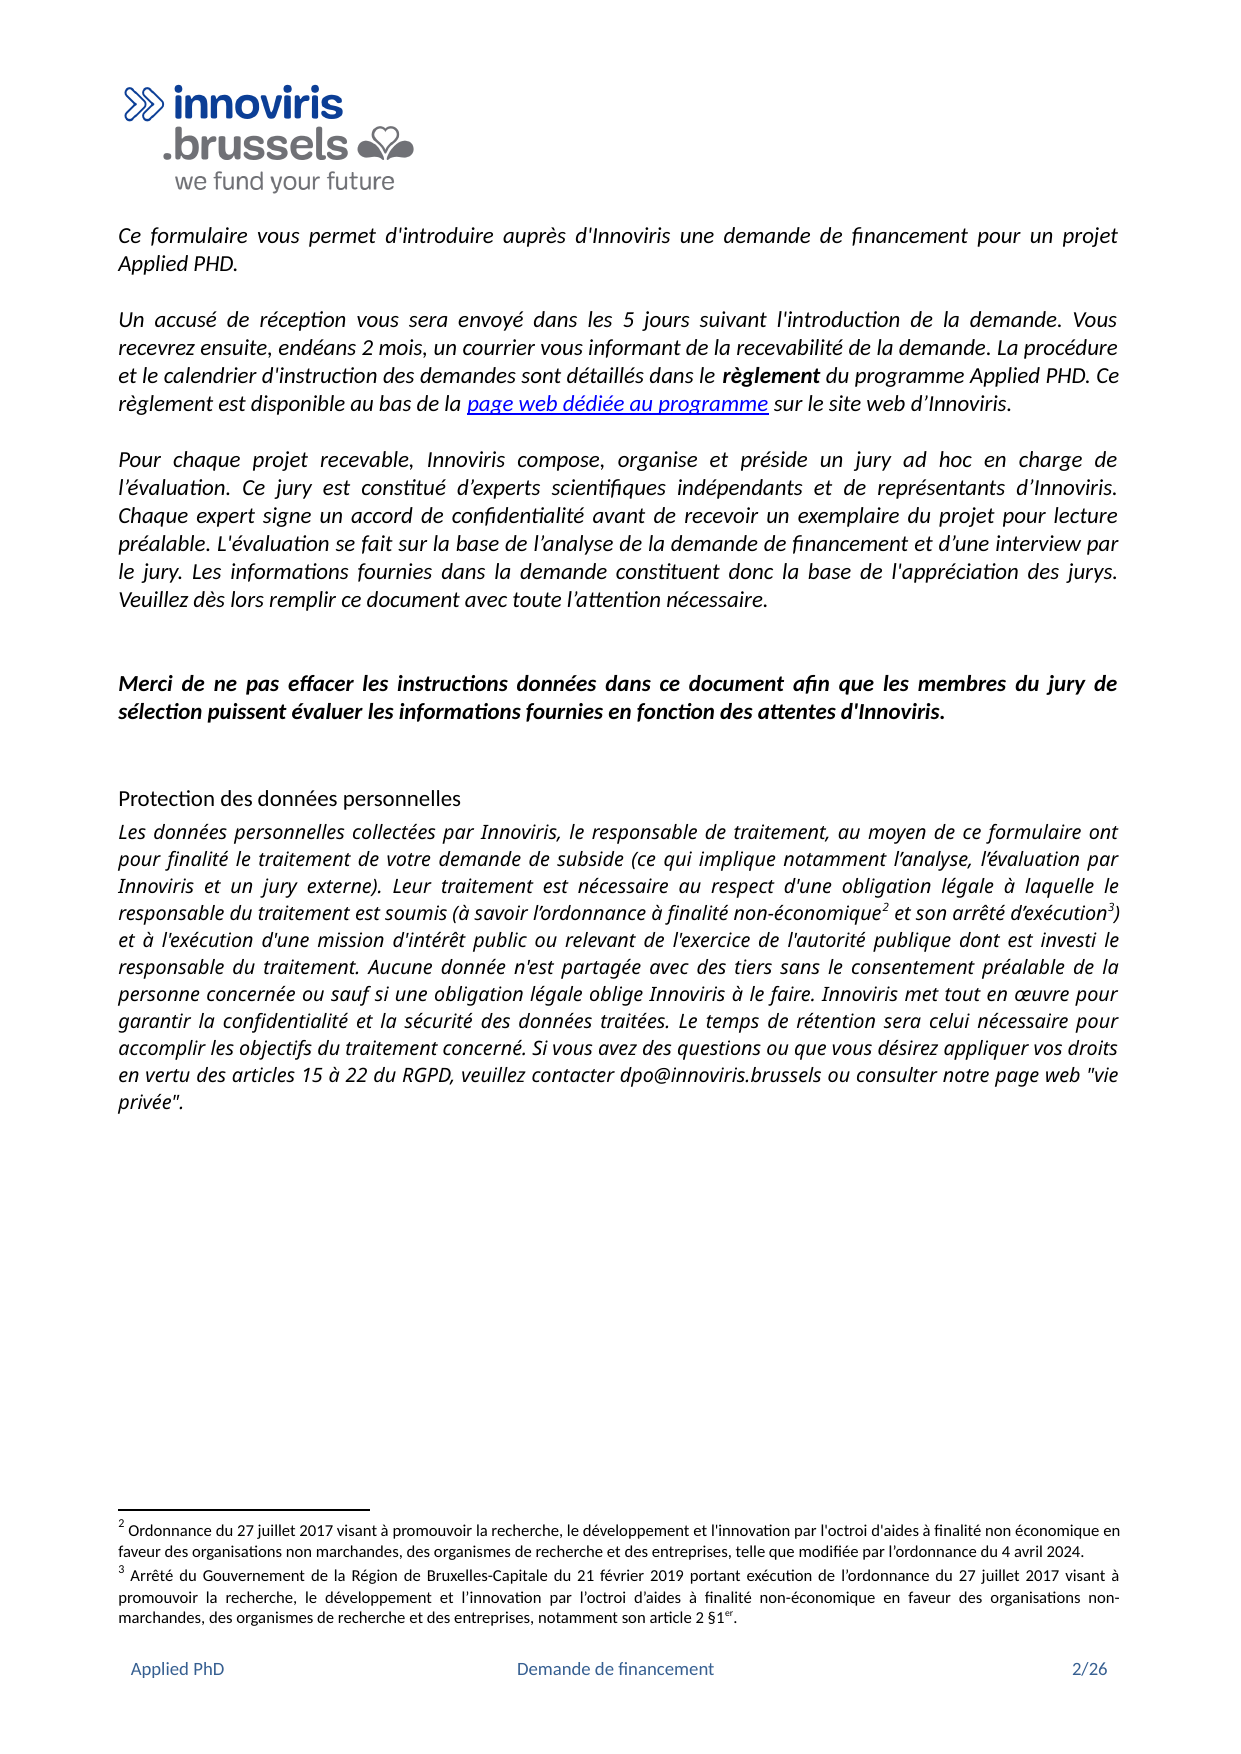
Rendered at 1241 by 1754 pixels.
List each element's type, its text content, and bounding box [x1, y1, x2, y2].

subtitle Protection des données personnelles [118, 784, 1122, 812]
text Ce formulaire vous permet d'introduire auprès d'Innoviris une demande de financement pour un projet Applied PHD. [118, 221, 1122, 277]
text Les données personnelles collectées par Innoviris, le responsable de traitement, au moyen de ce formulaire ont pour finalité le traitement de votre demande de subside (ce qui implique notamment l’analyse, l’évaluation par Innoviris et un jury externe). Leur traitement est nécessaire au respect d'une obligation légale à laquelle le responsable du traitement est soumis (à savoir l’ordonnance à finalité non-économique et son arrêté d’exécution) et à l'exécution d'une mission d'intérêt public ou relevant de l'exercice de l'autorité publique dont est investi le responsable du traitement. Aucune donnée n'est partagée avec des tiers sans le consentement préalable de la personne concernée ou sauf si une obligation légale oblige Innoviris à le faire. Innoviris met tout en œuvre pour garantir la confidentialité et la sécurité des données traitées. Le temps de rétention sera celui nécessaire pour accomplir les objectifs du traitement concerné. Si vous avez des questions ou que vous désirez appliquer vos droits en vertu des articles 15 à 22 du RGPD, veuillez contacter dpo@innoviris.brussels ou consulter notre page web "vie privée". [118, 818, 1122, 1115]
picture [118, 75, 426, 194]
text Merci de ne pas effacer les instructions données dans ce document afin que les membres du jury de sélection puissent évaluer les informations fournies en fonction des attentes d'Innoviris. [118, 669, 1122, 726]
text Pour chaque projet recevable, Innoviris compose, organise et préside un jury ad hoc en charge de l’évaluation. Ce jury est constitué d’experts scientifiques indépendants et de représentants d’Innoviris. Chaque expert signe un accord de confidentialité avant de recevoir un exemplaire du projet pour lecture préalable. L'évaluation se fait sur la base de l’analyse de la demande de financement et d’une interview par le jury. Les informations fournies dans la demande constituent donc la base de l'appréciation des jurys. Veuillez dès lors remplir ce document avec toute l’attention nécessaire. [118, 445, 1122, 613]
text Un accusé de réception vous sera envoyé dans les 5 jours suivant l'introduction de la demande. Vous recevrez ensuite, endéans 2 mois, un courrier vous informant de la recevabilité de la demande. La procédure et le calendrier d'instruction des demandes sont détaillés dans le règlement du programme Applied PHD. Ce règlement est disponible au bas de la page web dédiée au programme sur le site web d’Innoviris. [118, 305, 1122, 417]
